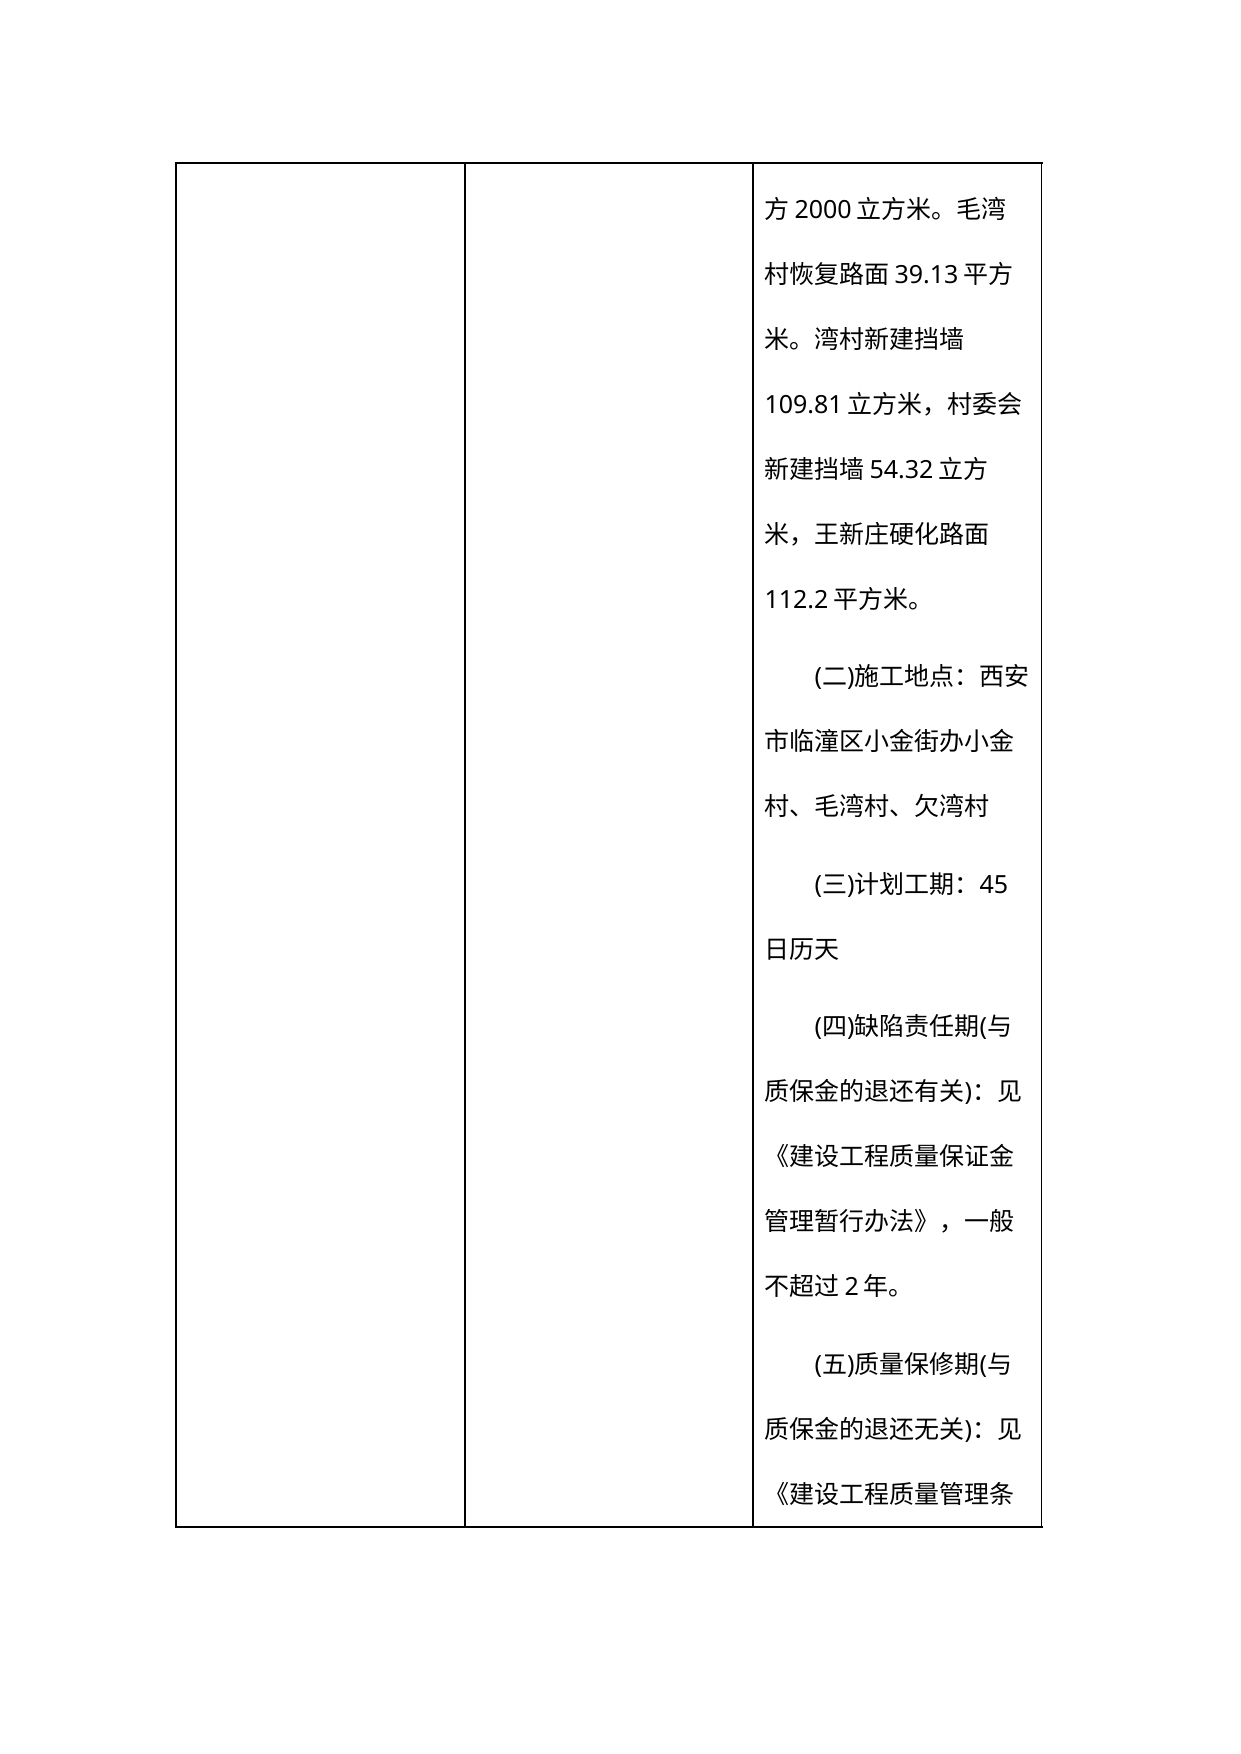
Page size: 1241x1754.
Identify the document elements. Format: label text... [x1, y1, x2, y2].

table_cell 1 [177, 164, 464, 1526]
table_cell [466, 164, 752, 1526]
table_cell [754, 164, 1041, 1526]
